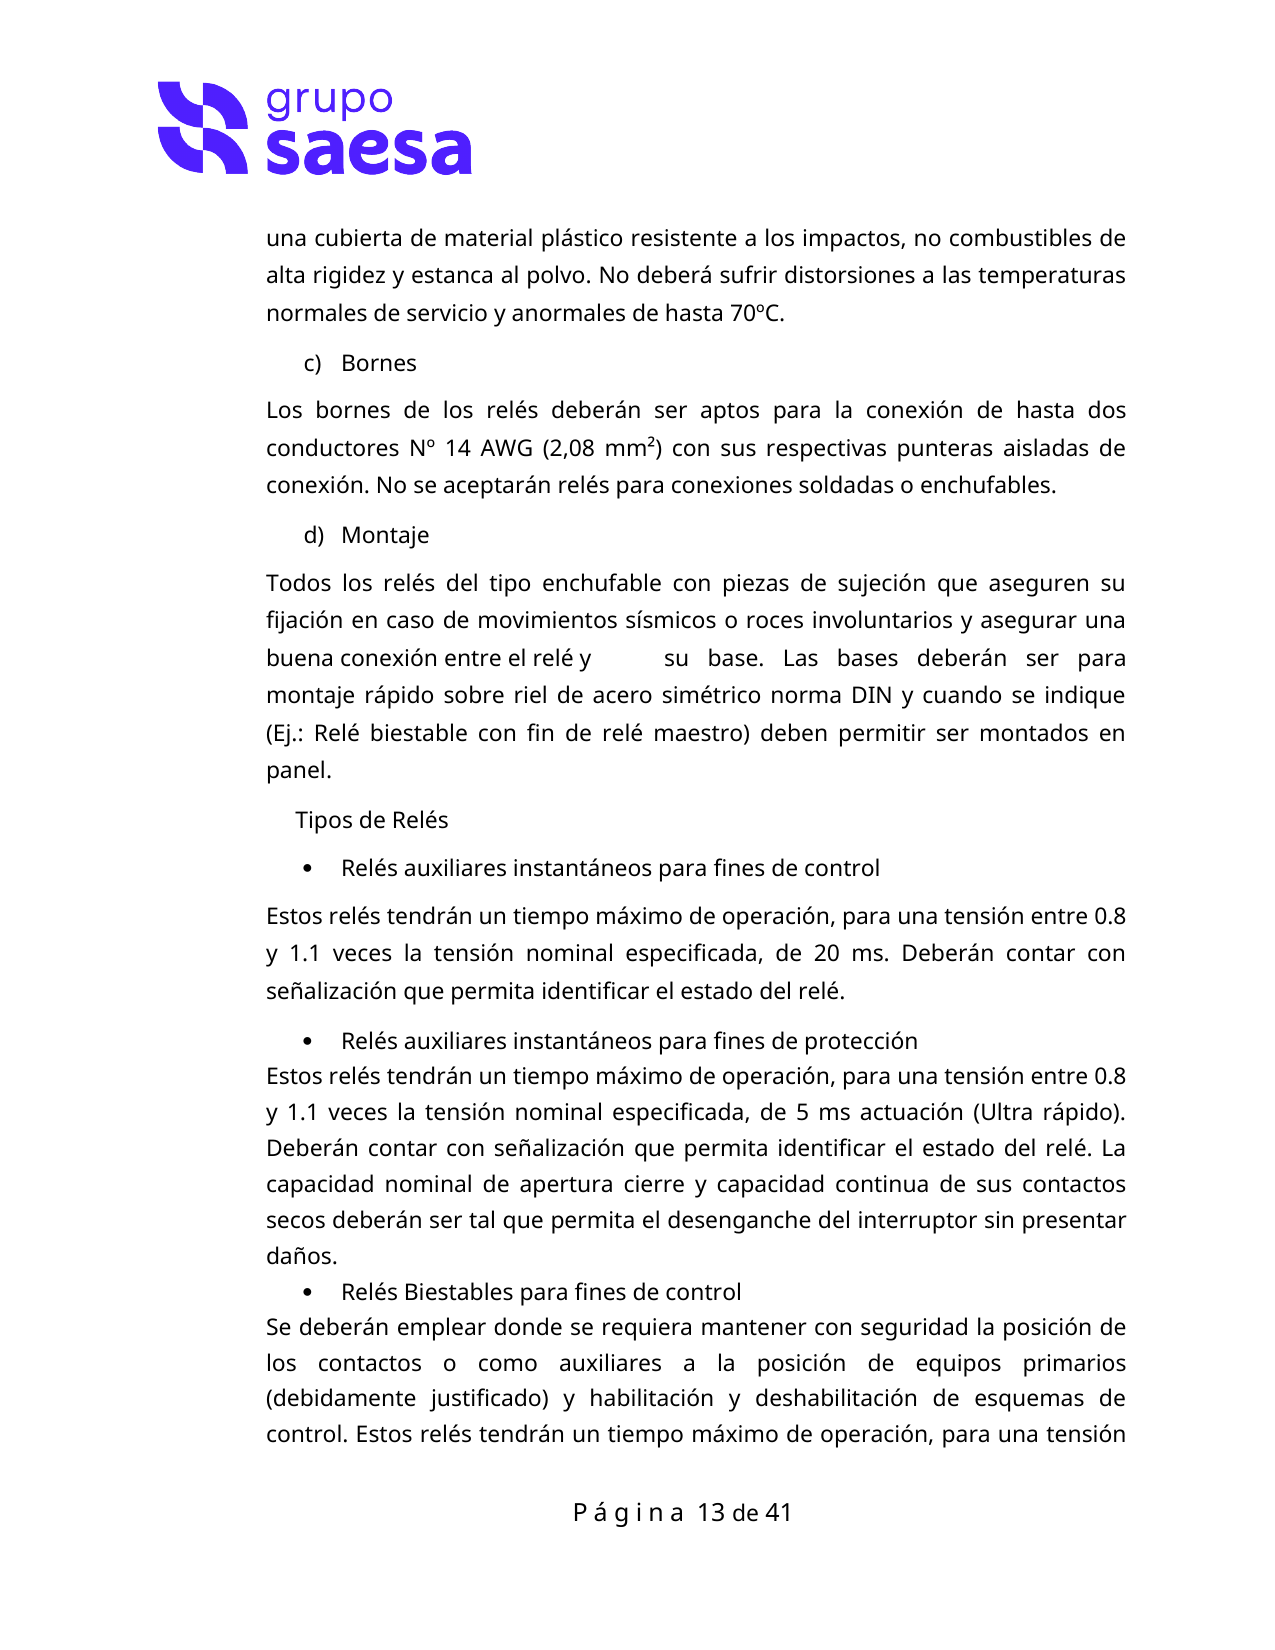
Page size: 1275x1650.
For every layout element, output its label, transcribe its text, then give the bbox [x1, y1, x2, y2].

list Bornes [303, 346, 1127, 378]
list Montaje [303, 519, 1127, 550]
list Relés Biestables para fines de control [303, 1276, 1127, 1307]
text Estos relés tendrán un tiempo máximo de operación, para una tensión entre 0.8 y 1.1 veces la tensión nominal especificada, de 20 ms. Deberán contar con señalización que permita identificar el estado del relé. [266, 900, 1127, 1006]
text Los bornes de los relés deberán ser aptos para la conexión de hasta dos conductores Nº 14 AWG (2,08 mm²) con sus respectivas punteras aisladas de conexión. No se aceptarán relés para conexiones soldadas o enchufables. [266, 394, 1127, 500]
list Relés auxiliares instantáneos para fines de control [303, 852, 1127, 884]
list Relés auxiliares instantáneos para fines de protección [303, 1025, 1127, 1056]
list Estos relés tendrán un tiempo máximo de operación, para una tensión entre 0.8 y 1.1 veces la tensión nominal especificada, de 5 ms actuación (Ultra rápido). Deberán contar con señalización que permita identificar el estado del relé. La capacidad nominal de apertura cierre y capacidad continua de sus contactos secos deberán ser tal que permita el desenganche del interruptor sin presentar daños. [266, 1060, 1127, 1271]
text Tipos de Relés [266, 804, 1127, 835]
text Todos los relés del tipo enchufable con piezas de sujeción que aseguren su fijación en caso de movimientos sísmicos o roces involuntarios y asegurar una buena conexión entre el relé y su base. Las bases deberán ser para montaje rápido sobre riel de acero simétrico norma DIN y cuando se indique (Ej.: Relé biestable con fin de relé maestro) deben permitir ser montados en panel. [266, 566, 1127, 785]
picture [147, 73, 481, 178]
